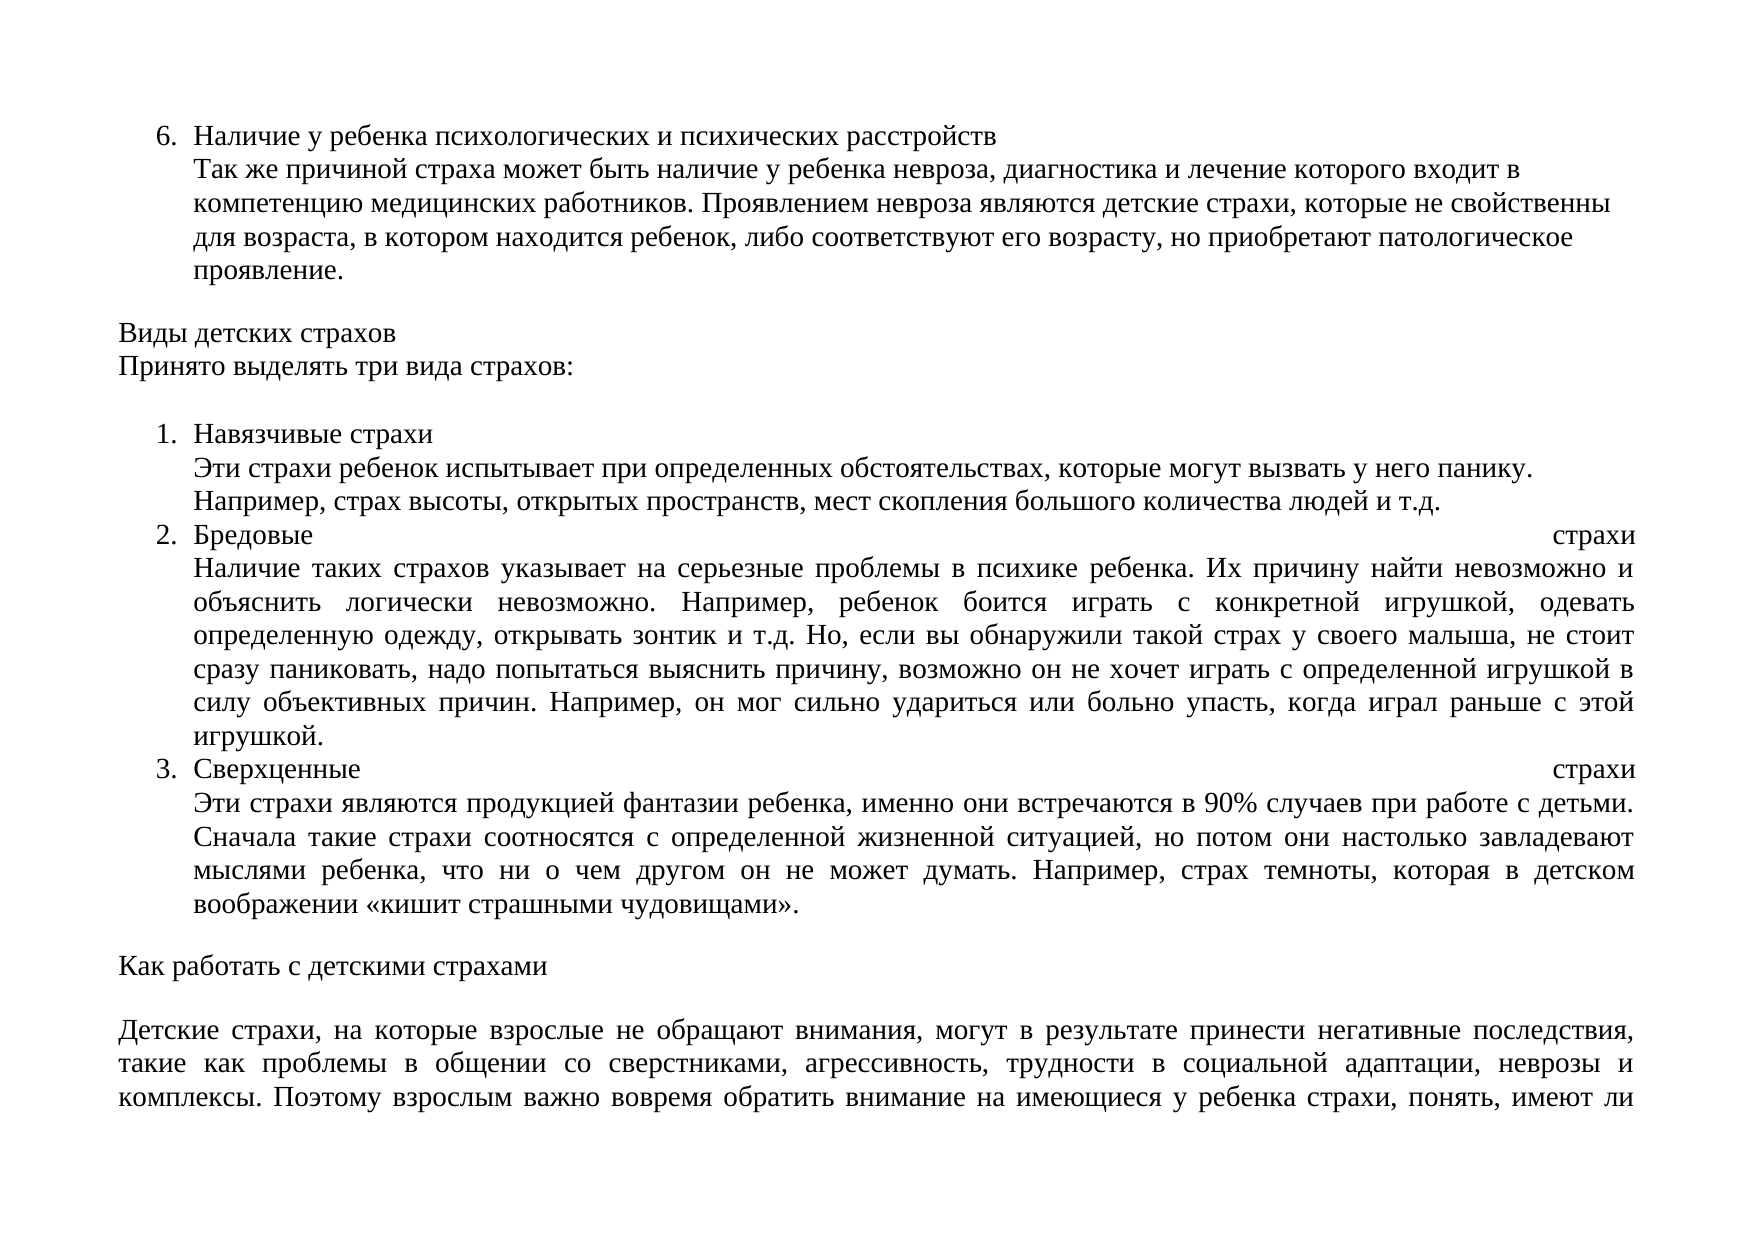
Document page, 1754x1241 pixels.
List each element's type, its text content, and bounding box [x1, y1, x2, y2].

list Сверхценные страхи Эти страхи являются продукцией фантазии ребенка, именно они встречаются в 90% случаев при работе с детьми. Сначала такие страхи соотносятся с определенной жизненной ситуацией, но потом они настолько завладевают мыслями ребенка, что ни о чем другом он не может думать. Например, страх темноты, которая в детском воображении «кишит страшными чудовищами». [156, 752, 1636, 919]
list Навязчивые страхи Эти страхи ребенок испытывает при определенных обстоятельствах, которые могут вызвать у него панику. Например, страх высоты, открытых пространств, мест скопления большого количества людей и т.д. [156, 416, 1636, 517]
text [118, 1012, 1636, 1113]
subtitle Виды детских страхов [118, 315, 1636, 348]
subtitle Принято выделять три вида страхов: [118, 348, 1636, 382]
subtitle Как работать с детскими страхами [118, 948, 1636, 982]
list Наличие у ребенка психологических и психических расстройств Так же причиной страха может быть наличие у ребенка невроза, диагностика и лечение которого входит в компетенцию медицинских работников. Проявлением невроза являются детские страхи, которые не свойственны для возраста, в котором находится ребенок, либо соответствуют его возрасту, но приобретают патологическое проявление. [156, 118, 1636, 286]
list Бредовые страхи Наличие таких страхов указывает на серьезные проблемы в психике ребенка. Их причину найти невозможно и объяснить логически невозможно. Например, ребенок боится играть с конкретной игрушкой, одевать определенную одежду, открывать зонтик и т.д. Но, если вы обнаружили такой страх у своего малыша, не стоит сразу паниковать, надо попытаться выяснить причину, возможно он не хочет играть с определенной игрушкой в силу объективных причин. Например, он мог сильно удариться или больно упасть, когда играл раньше с этой игрушкой. [156, 517, 1636, 752]
